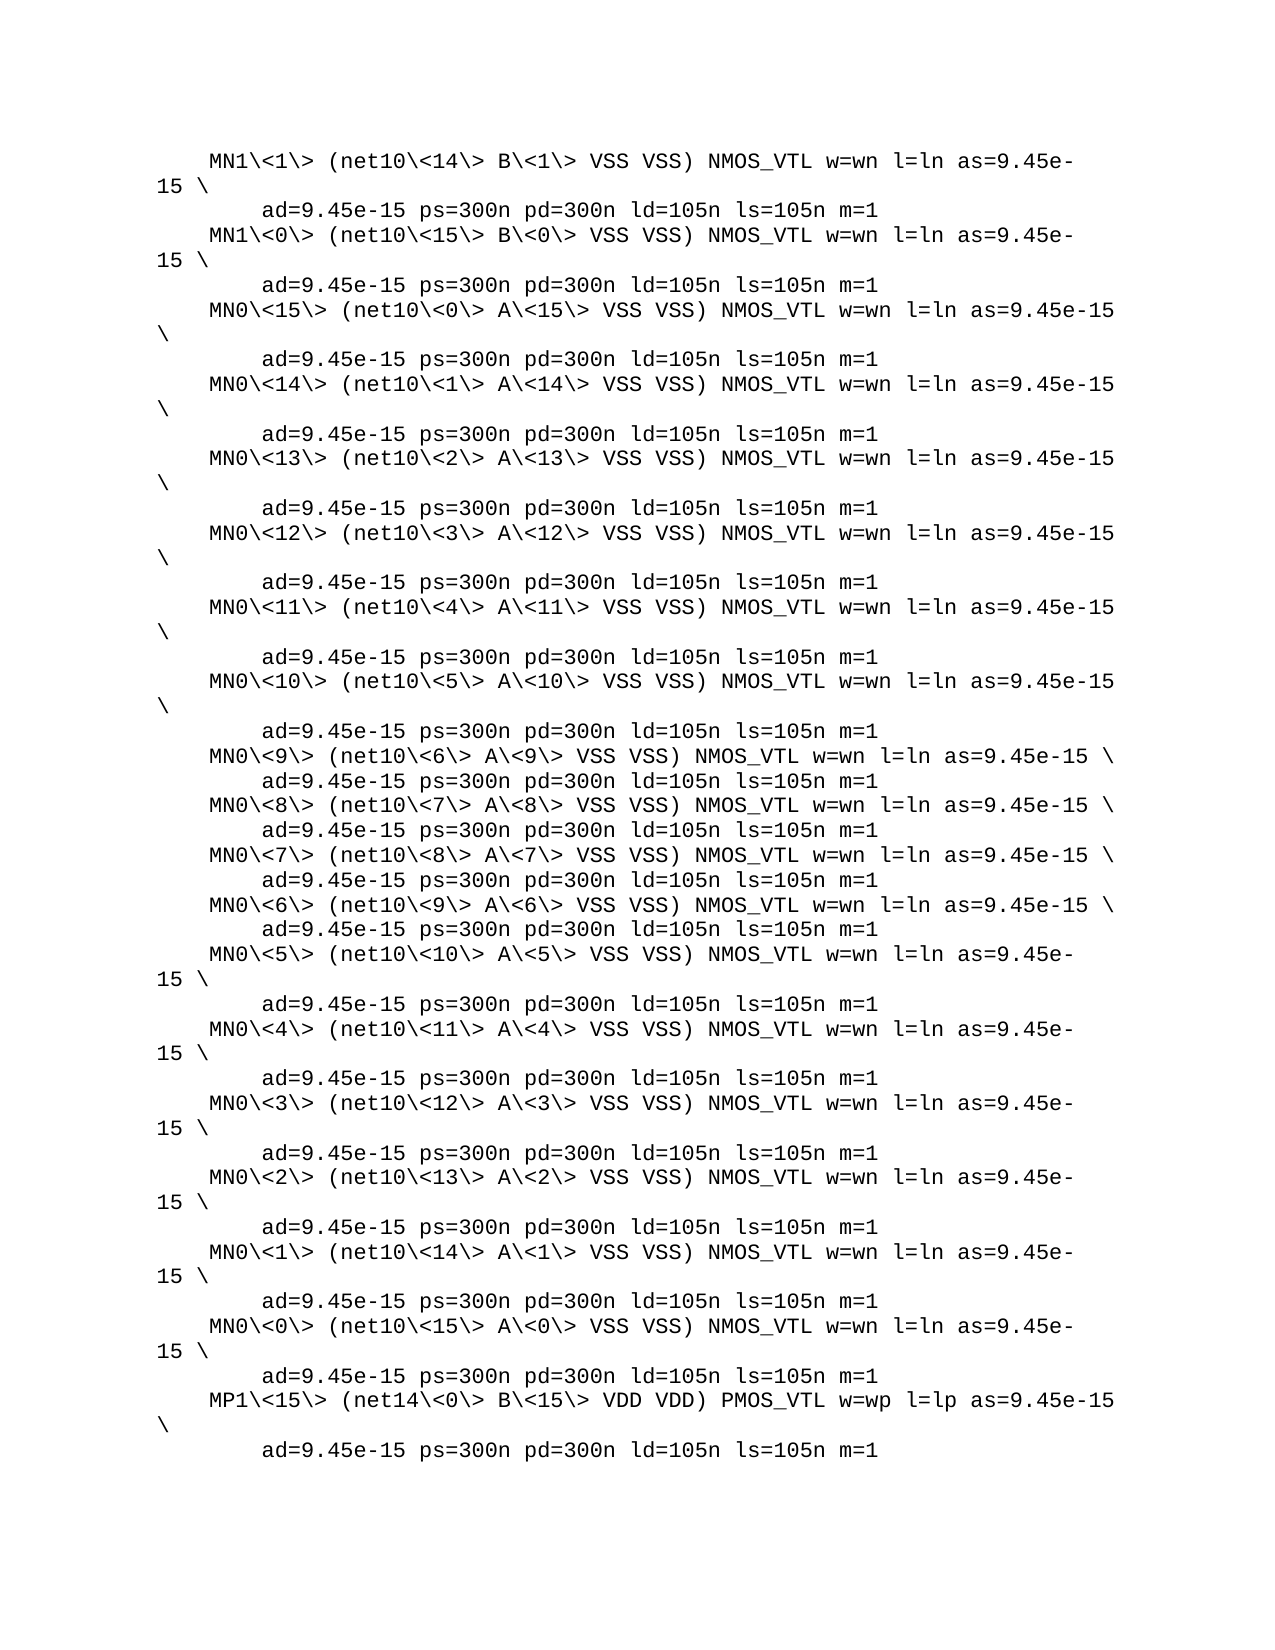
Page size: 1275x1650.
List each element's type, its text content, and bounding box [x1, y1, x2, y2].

text MN0\<2\> (net10\<13\> A\<2\> VSS VSS) NMOS_VTL w=wn l=ln as=9.45e-15 \ [156, 1166, 1118, 1216]
text ad=9.45e-15 ps=300n pd=300n ld=105n ls=105n m=1 [156, 646, 1118, 671]
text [156, 1365, 1118, 1389]
text MN1\<0\> (net10\<15\> B\<0\> VSS VSS) NMOS_VTL w=wn l=ln as=9.45e-15 \ [156, 224, 1118, 274]
text ad=9.45e-15 ps=300n pd=300n ld=105n ls=105n m=1 [156, 571, 1118, 596]
text ad=9.45e-15 ps=300n pd=300n ld=105n ls=105n m=1 [156, 1216, 1118, 1241]
text MP1\<15\> (net14\<0\> B\<15\> VDD VDD) PMOS_VTL w=wp l=lp as=9.45e-15 \ [156, 1389, 1118, 1439]
text MN0\<6\> (net10\<9\> A\<6\> VSS VSS) NMOS_VTL w=wn l=ln as=9.45e-15 \ [156, 894, 1118, 918]
text MN0\<0\> (net10\<15\> A\<0\> VSS VSS) NMOS_VTL w=wn l=ln as=9.45e-15 \ [156, 1315, 1118, 1365]
text MN0\<14\> (net10\<1\> A\<14\> VSS VSS) NMOS_VTL w=wn l=ln as=9.45e-15 \ [156, 373, 1118, 423]
text MN0\<15\> (net10\<0\> A\<15\> VSS VSS) NMOS_VTL w=wn l=ln as=9.45e-15 \ [156, 299, 1118, 348]
text ad=9.45e-15 ps=300n pd=300n ld=105n ls=105n m=1 [156, 918, 1118, 943]
text ad=9.45e-15 ps=300n pd=300n ld=105n ls=105n m=1 [156, 819, 1118, 844]
text MN0\<13\> (net10\<2\> A\<13\> VSS VSS) NMOS_VTL w=wn l=ln as=9.45e-15 \ [156, 447, 1118, 497]
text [156, 1439, 1118, 1464]
text ad=9.45e-15 ps=300n pd=300n ld=105n ls=105n m=1 [156, 423, 1118, 447]
text ad=9.45e-15 ps=300n pd=300n ld=105n ls=105n m=1 [156, 869, 1118, 894]
text MN0\<5\> (net10\<10\> A\<5\> VSS VSS) NMOS_VTL w=wn l=ln as=9.45e-15 \ [156, 943, 1118, 993]
text ad=9.45e-15 ps=300n pd=300n ld=105n ls=105n m=1 [156, 1142, 1118, 1166]
text ad=9.45e-15 ps=300n pd=300n ld=105n ls=105n m=1 [156, 348, 1118, 373]
text ad=9.45e-15 ps=300n pd=300n ld=105n ls=105n m=1 [156, 993, 1118, 1018]
text ad=9.45e-15 ps=300n pd=300n ld=105n ls=105n m=1 [156, 720, 1118, 745]
text ad=9.45e-15 ps=300n pd=300n ld=105n ls=105n m=1 [156, 274, 1118, 299]
text ad=9.45e-15 ps=300n pd=300n ld=105n ls=105n m=1 [156, 770, 1118, 794]
text ad=9.45e-15 ps=300n pd=300n ld=105n ls=105n m=1 [156, 1067, 1118, 1092]
text ad=9.45e-15 ps=300n pd=300n ld=105n ls=105n m=1 [156, 497, 1118, 522]
text MN0\<3\> (net10\<12\> A\<3\> VSS VSS) NMOS_VTL w=wn l=ln as=9.45e-15 \ [156, 1092, 1118, 1142]
text MN0\<1\> (net10\<14\> A\<1\> VSS VSS) NMOS_VTL w=wn l=ln as=9.45e-15 \ [156, 1241, 1118, 1290]
text MN0\<12\> (net10\<3\> A\<12\> VSS VSS) NMOS_VTL w=wn l=ln as=9.45e-15 \ [156, 522, 1118, 571]
text MN1\<1\> (net10\<14\> B\<1\> VSS VSS) NMOS_VTL w=wn l=ln as=9.45e-15 \ [156, 150, 1118, 199]
text MN0\<11\> (net10\<4\> A\<11\> VSS VSS) NMOS_VTL w=wn l=ln as=9.45e-15 \ [156, 596, 1118, 646]
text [156, 199, 1118, 224]
text MN0\<4\> (net10\<11\> A\<4\> VSS VSS) NMOS_VTL w=wn l=ln as=9.45e-15 \ [156, 1018, 1118, 1067]
text MN0\<7\> (net10\<8\> A\<7\> VSS VSS) NMOS_VTL w=wn l=ln as=9.45e-15 \ [156, 844, 1118, 869]
text ad=9.45e-15 ps=300n pd=300n ld=105n ls=105n m=1 [156, 1290, 1118, 1315]
text MN0\<9\> (net10\<6\> A\<9\> VSS VSS) NMOS_VTL w=wn l=ln as=9.45e-15 \ [156, 745, 1118, 770]
text MN0\<8\> (net10\<7\> A\<8\> VSS VSS) NMOS_VTL w=wn l=ln as=9.45e-15 \ [156, 794, 1118, 819]
text MN0\<10\> (net10\<5\> A\<10\> VSS VSS) NMOS_VTL w=wn l=ln as=9.45e-15 \ [156, 671, 1118, 720]
